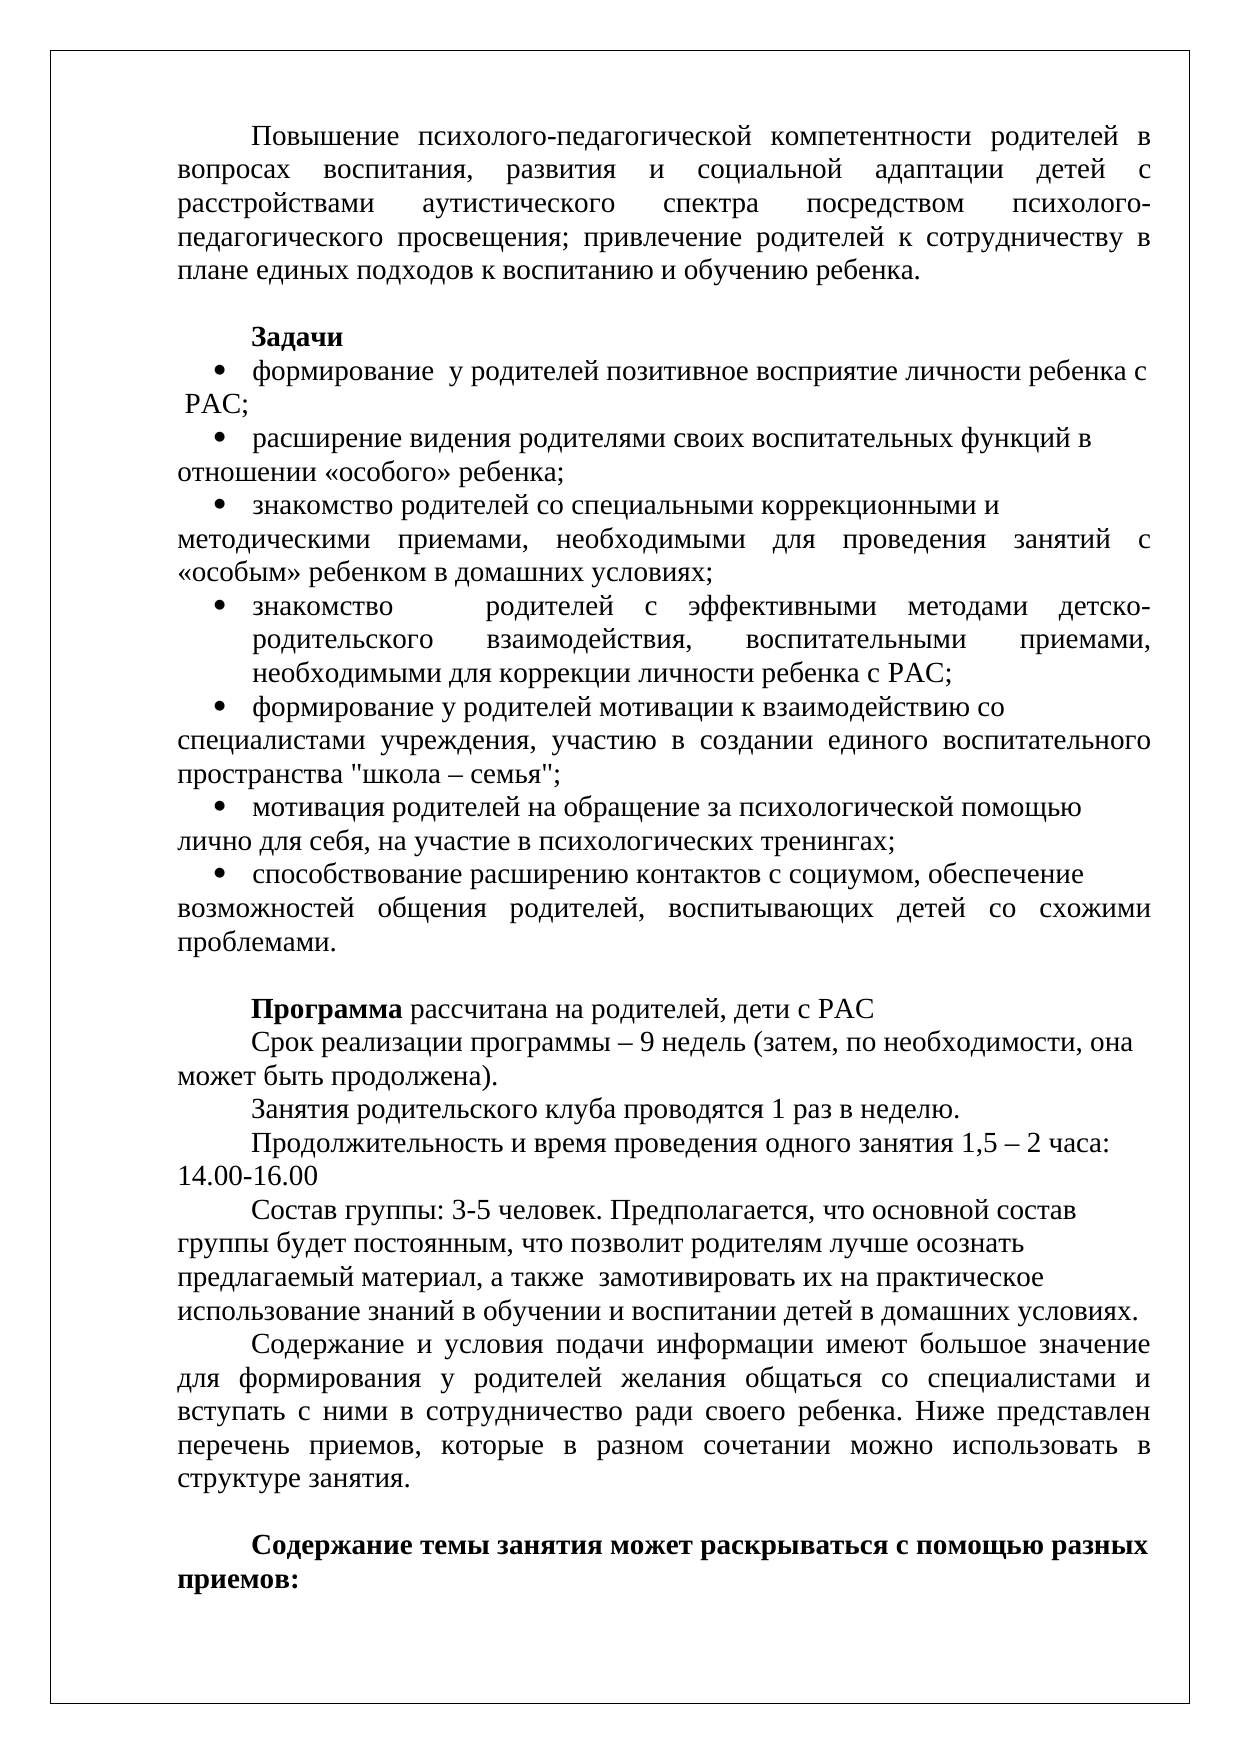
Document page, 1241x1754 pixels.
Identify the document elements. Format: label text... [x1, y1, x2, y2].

text Задачи [177, 319, 1152, 353]
text Занятия родительского клуба проводятся 1 раз в неделю. [177, 1091, 1152, 1125]
list расширение видения родителями своих воспитательных функций в [214, 420, 1152, 454]
text методическими приемами, необходимыми для проведения занятий с «особым» ребенком в домашних условиях; [177, 521, 1152, 588]
text Повышение психолого-педагогической компетентности родителей в вопросах воспитания, развития и социальной адаптации детей с расстройствами аутистического спектра посредством психолого-педагогического просвещения; привлечение родителей к сотрудничеству в плане единых подходов к воспитанию и обучению ребенка. [177, 118, 1152, 286]
text 14.00-16.00 [177, 1158, 1152, 1192]
text лично для себя, на участие в психологических тренингах; [177, 823, 1152, 857]
list знакомство родителей с эффективными методами детско-родительского взаимодействия, воспитательными приемами, необходимыми для коррекции личности ребенка с РАС; [214, 588, 1152, 689]
text специалистами учреждения, участию в создании единого воспитательного пространства "школа – семья"; [177, 722, 1152, 789]
text Программа рассчитана на родителей, дети с РАС [177, 991, 1152, 1024]
text Состав группы: 3-5 человек. Предполагается, что основной состав группы будет постоянным, что позволит родителям лучше осознать предлагаемый материал, а также замотивировать их на практическое использование знаний в обучении и воспитании детей в домашних условиях. [177, 1192, 1152, 1326]
text возможностей общения родителей, воспитывающих детей со схожими проблемами. [177, 890, 1152, 957]
list знакомство родителей со специальными коррекционными и [214, 487, 1152, 521]
list формирование у родителей позитивное восприятие личности ребенка с [214, 353, 1152, 386]
text отношении «особого» ребенка; [177, 454, 1152, 487]
list формирование у родителей мотивации к взаимодействию со [214, 689, 1152, 722]
text РАС; [177, 386, 1152, 420]
text Содержание и условия подачи информации имеют большое значение для формирования у родителей желания общаться со специалистами и вступать с ними в сотрудничество ради своего ребенка. Ниже представлен перечень приемов, которые в разном сочетании можно использовать в структуре занятия. [177, 1326, 1152, 1494]
text Срок реализации программы – 9 недель (затем, по необходимости, она может быть продолжена). [177, 1024, 1152, 1091]
list способствование расширению контактов с социумом, обеспечение [214, 857, 1152, 890]
text Продолжительность и время проведения одного занятия 1,5 – 2 часа: [177, 1125, 1152, 1158]
list мотивация родителей на обращение за психологической помощью [214, 789, 1152, 823]
text Содержание темы занятия может раскрываться с помощью разных приемов: [177, 1527, 1152, 1594]
